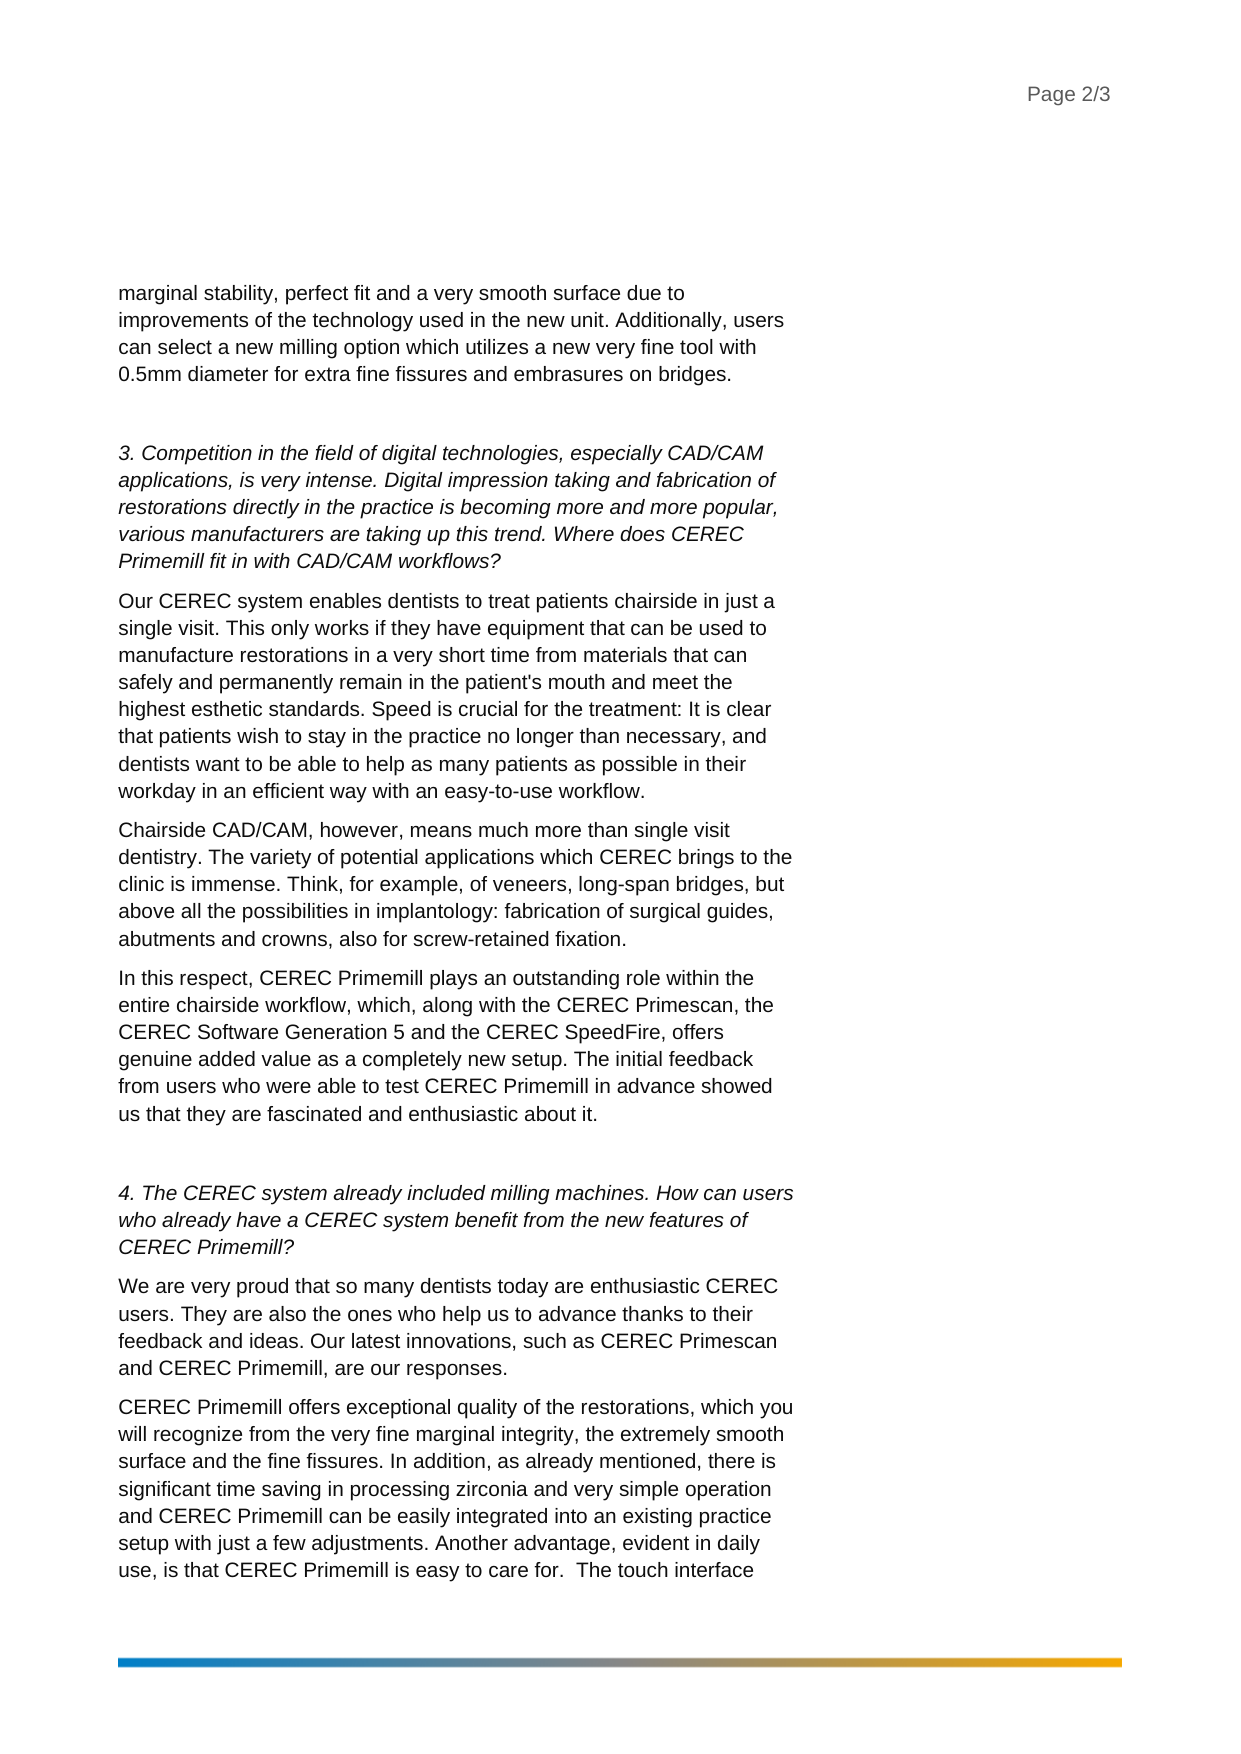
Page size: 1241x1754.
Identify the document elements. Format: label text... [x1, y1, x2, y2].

text 3. Competition in the field of digital technologies, especially CAD/CAM applications, is very intense. Digital impression taking and fabrication of restorations directly in the practice is becoming more and more popular, various manufacturers are taking up this trend. Where does CEREC Primemill fit in with CAD/CAM workflows? [118, 438, 798, 573]
text Chairside CAD/CAM, however, means much more than single visit dentistry. The variety of potential applications which CEREC brings to the clinic is immense. Think, for example, of veneers, long-span bridges, but above all the possibilities in implantology: fabrication of surgical guides, abutments and crowns, also for screw-retained fixation. [118, 815, 798, 950]
text 4. The CEREC system already included milling machines. How can users who already have a CEREC system benefit from the new features of CEREC Primemill? [118, 1177, 798, 1259]
text We are very proud that so many dentists today are enthusiastic CEREC users. They are also the ones who help us to advance thanks to their feedback and ideas. Our latest innovations, such as CEREC Primescan and CEREC Primemill, are our responses. [118, 1271, 798, 1379]
text Our CEREC system enables dentists to treat patients chairside in just a single visit. This only works if they have equipment that can be used to manufacture restorations in a very short time from materials that can safely and permanently remain in the patient's mouth and meet the highest esthetic standards. Speed is crucial for the treatment: It is clear that patients wish to stay in the practice no longer than necessary, and dentists want to be able to help as many patients as possible in their workday in an efficient way with an easy-to-use workflow. [118, 586, 798, 802]
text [118, 1392, 798, 1582]
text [118, 277, 798, 386]
picture [118, 1653, 1122, 1673]
text In this respect, CEREC Primemill plays an outstanding role within the entire chairside workflow, which, along with the CEREC Primescan, the CEREC Software Generation 5 and the CEREC SpeedFire, offers genuine added value as a completely new setup. The initial feedback from users who were able to test CEREC Primemill in advance showed us that they are fascinated and enthusiastic about it. [118, 963, 798, 1125]
